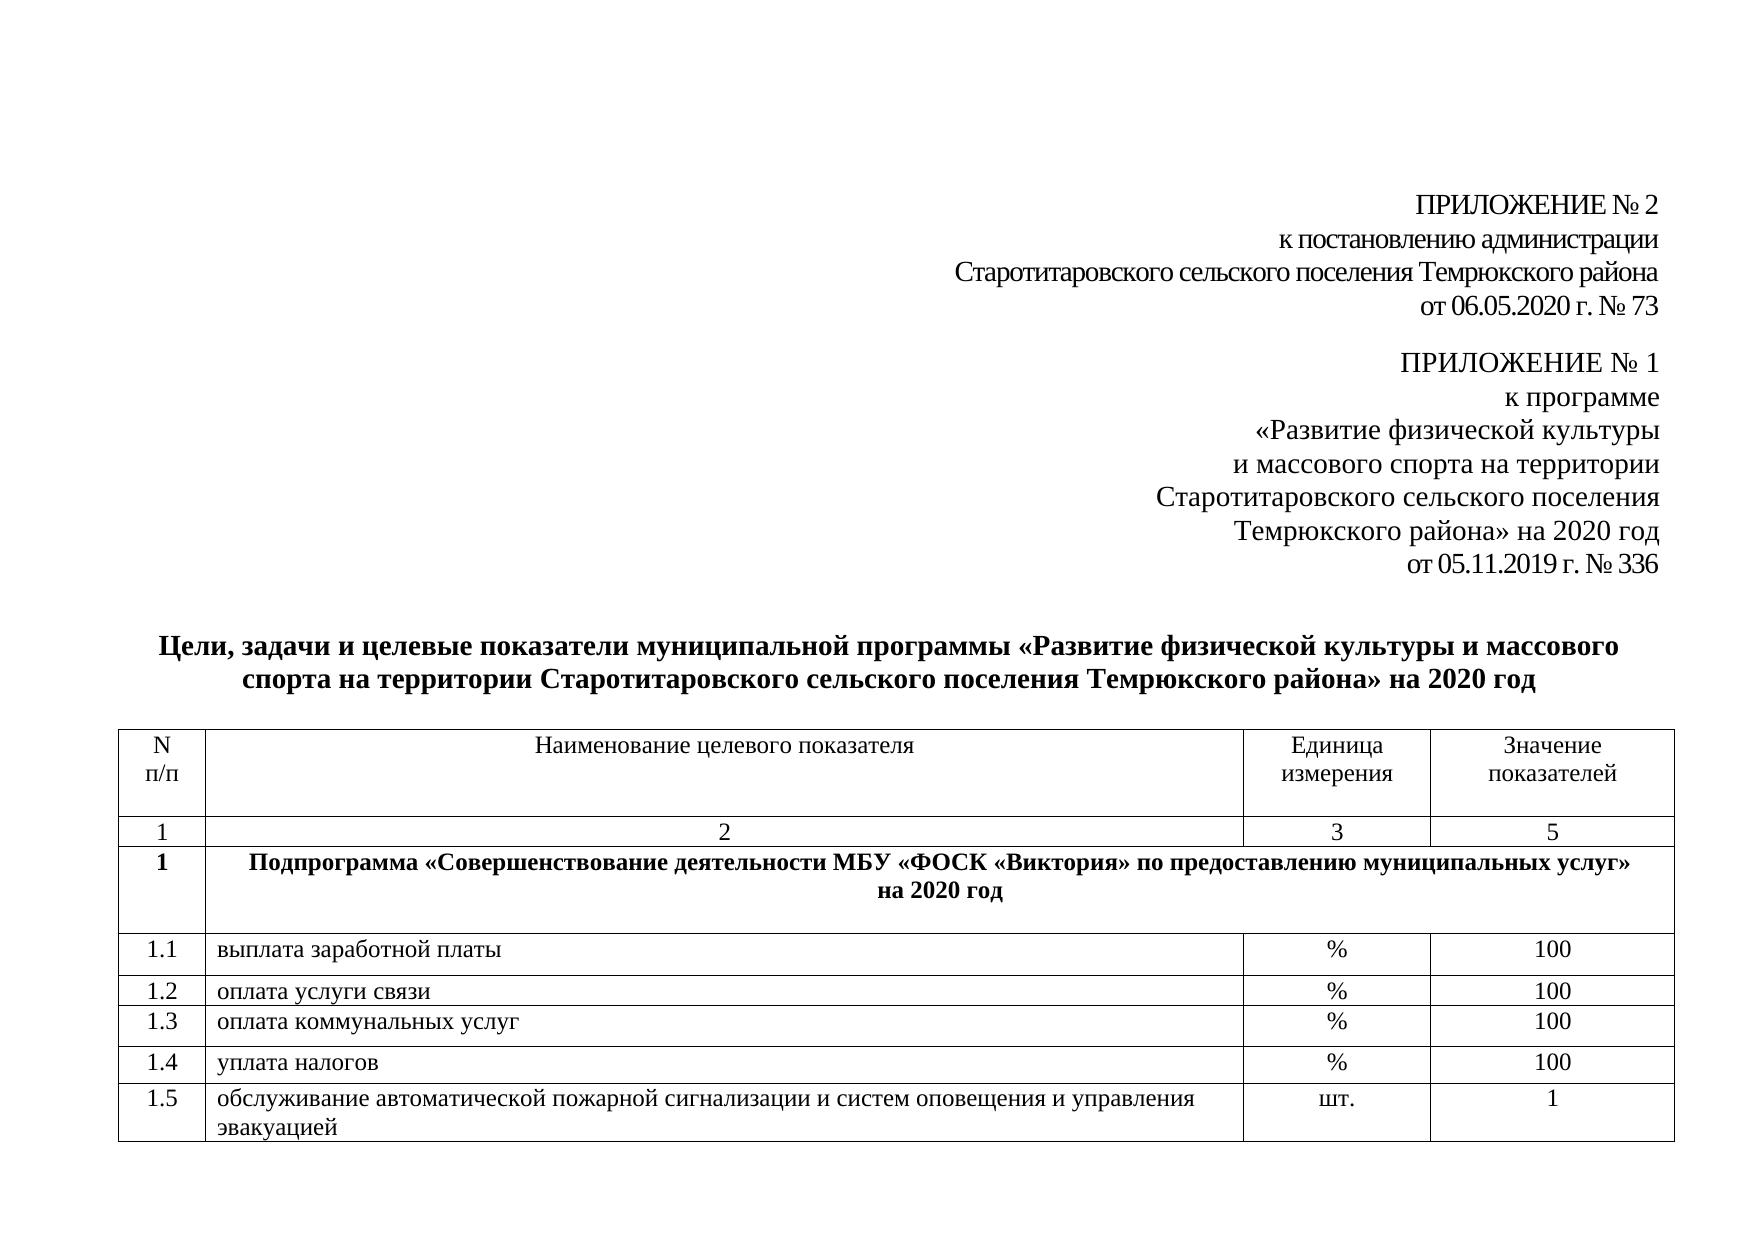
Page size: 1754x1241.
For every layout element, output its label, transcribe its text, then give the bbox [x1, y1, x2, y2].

table_cell обслуживание автоматической пожарной сигнализации и систем оповещения и управления эвакуацией [206, 1084, 1243, 1141]
table_header N п/п [119, 730, 205, 816]
text Старотитаровского сельского поселения Темрюкского района [679, 254, 1660, 288]
text Цели, задачи и целевые показатели муниципальной программы «Развитие физической культуры и массового спорта на территории Старотитаровского сельского поселения Темрюкского района» на 2020 год [118, 628, 1660, 695]
table_cell 5 [1431, 817, 1674, 846]
table_cell 100 [1431, 934, 1674, 975]
table_cell оплата коммунальных услуг [206, 1006, 1243, 1046]
table_cell % [1244, 1047, 1430, 1082]
table_cell 1 [1431, 1084, 1674, 1141]
table_header Единица измерения [1244, 730, 1430, 816]
table_cell % [1244, 976, 1430, 1005]
table_cell 1.1 [119, 934, 205, 975]
table_cell 100 [1431, 1006, 1674, 1046]
table_cell уплата налогов [206, 1047, 1243, 1082]
table_cell 3 [1244, 817, 1430, 846]
table_cell 100 [1431, 976, 1674, 1005]
table_cell 100 [1431, 1047, 1674, 1082]
text Старотитаровского сельского поселения [118, 479, 1660, 513]
table_cell 1.4 [119, 1047, 205, 1082]
text к постановлению администрации [679, 221, 1660, 254]
table_header Значение показателей [1431, 730, 1674, 816]
table_cell % [1244, 1006, 1430, 1046]
text Темрюкского района» на 2020 год [118, 513, 1660, 547]
table_cell Подпрограмма «Совершенствование деятельности МБУ «ФОСК «Виктория» по предоставлению муниципальных услуг» на 2020 год [206, 847, 1674, 933]
table_cell выплата заработной платы [206, 934, 1243, 975]
table_cell 1 [119, 847, 205, 933]
table_cell % [1244, 934, 1430, 975]
text к программе [118, 379, 1660, 412]
text ПРИЛОЖЕНИЕ № 1 [118, 345, 1660, 379]
table_cell 1.2 [119, 976, 205, 1005]
table_cell 2 [206, 817, 1243, 846]
table_cell 1.5 [119, 1084, 205, 1141]
table_cell шт. [1244, 1084, 1430, 1141]
text от 05.11.2019 г. № 336 [679, 547, 1660, 580]
table_cell 1 [119, 817, 205, 846]
text от 06.05.2020 г. № 73 [679, 288, 1660, 321]
table_header Наименование целевого показателя [206, 730, 1243, 816]
table_cell оплата услуги связи [206, 976, 1243, 1005]
text ПРИЛОЖЕНИЕ № 2 [679, 187, 1660, 221]
table_cell 1.3 [119, 1006, 205, 1046]
text «Развитие физической культуры и массового спорта на территории [118, 412, 1660, 479]
